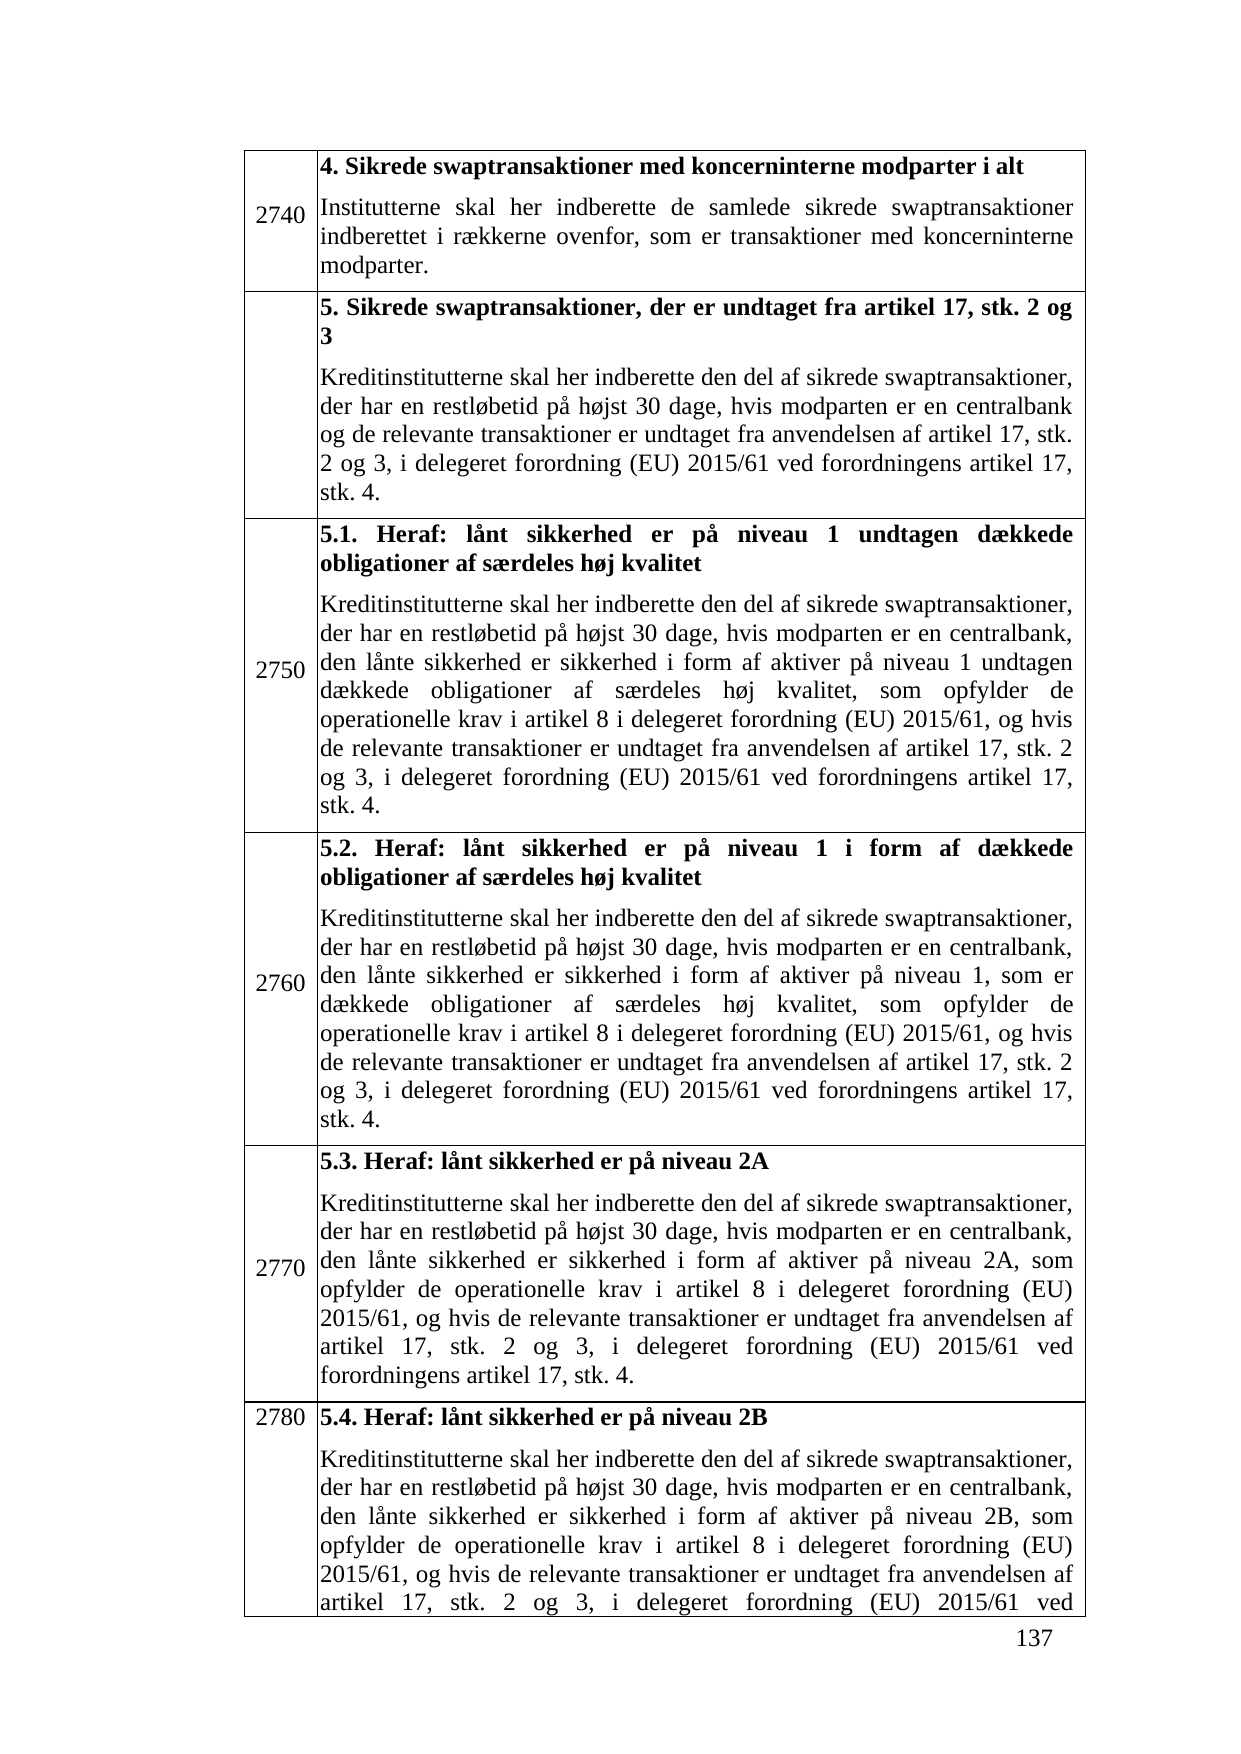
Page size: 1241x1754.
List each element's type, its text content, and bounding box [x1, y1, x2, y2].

table_cell 2760 [245, 833, 317, 1145]
table_cell 5.1. Heraf: lånt sikkerhed er på niveau 1 undtagen dækkede obligationer af særdeles høj kvalitet Kreditinstitutterne skal her indberette den del af sikrede swaptransaktioner, der har en restløbetid på højst 30 dage, hvis modparten er en centralbank, den lånte sikkerhed er sikkerhed i form af aktiver på niveau 1 undtagen dækkede obligationer af særdeles høj kvalitet, som opfylder de operationelle krav i artikel 8 i delegeret forordning (EU) 2015/61, og hvis de relevante transaktioner er undtaget fra anvendelsen af artikel 17, stk. 2 og 3, i delegeret forordning (EU) 2015/61 ved forordningens artikel 17, stk. 4. [318, 519, 1085, 832]
table_cell 5.3. Heraf: lånt sikkerhed er på niveau 2A Kreditinstitutterne skal her indberette den del af sikrede swaptransaktioner, der har en restløbetid på højst 30 dage, hvis modparten er en centralbank, den lånte sikkerhed er sikkerhed i form af aktiver på niveau 2A, som opfylder de operationelle krav i artikel 8 i delegeret forordning (EU) 2015/61, og hvis de relevante transaktioner er undtaget fra anvendelsen af artikel 17, stk. 2 og 3, i delegeret forordning (EU) 2015/61 ved forordningens artikel 17, stk. 4. [318, 1146, 1085, 1401]
table_cell [245, 292, 317, 518]
table_cell 5.2. Heraf: lånt sikkerhed er på niveau 1 i form af dækkede obligationer af særdeles høj kvalitet Kreditinstitutterne skal her indberette den del af sikrede swaptransaktioner, der har en restløbetid på højst 30 dage, hvis modparten er en centralbank, den lånte sikkerhed er sikkerhed i form af aktiver på niveau 1, som er dækkede obligationer af særdeles høj kvalitet, som opfylder de operationelle krav i artikel 8 i delegeret forordning (EU) 2015/61, og hvis de relevante transaktioner er undtaget fra anvendelsen af artikel 17, stk. 2 og 3, i delegeret forordning (EU) 2015/61 ved forordningens artikel 17, stk. 4. [318, 833, 1085, 1145]
table_cell 2750 [245, 519, 317, 832]
table_cell 2770 [245, 1146, 317, 1401]
table_cell 5. Sikrede swaptransaktioner, der er undtaget fra artikel 17, stk. 2 og 3 Kreditinstitutterne skal her indberette den del af sikrede swaptransaktioner, der har en restløbetid på højst 30 dage, hvis modparten er en centralbank og de relevante transaktioner er undtaget fra anvendelsen af artikel 17, stk. 2 og 3, i delegeret forordning (EU) 2015/61 ved forordningens artikel 17, stk. 4. [318, 292, 1085, 518]
table_cell 2780 [245, 1403, 317, 1616]
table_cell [318, 1403, 1085, 1616]
table_cell 2740 [245, 151, 317, 291]
table_cell 4. Sikrede swaptransaktioner med koncerninterne modparter i alt Institutterne skal her indberette de samlede sikrede swaptransaktioner indberettet i rækkerne ovenfor, som er transaktioner med koncerninterne modparter. [318, 151, 1085, 291]
